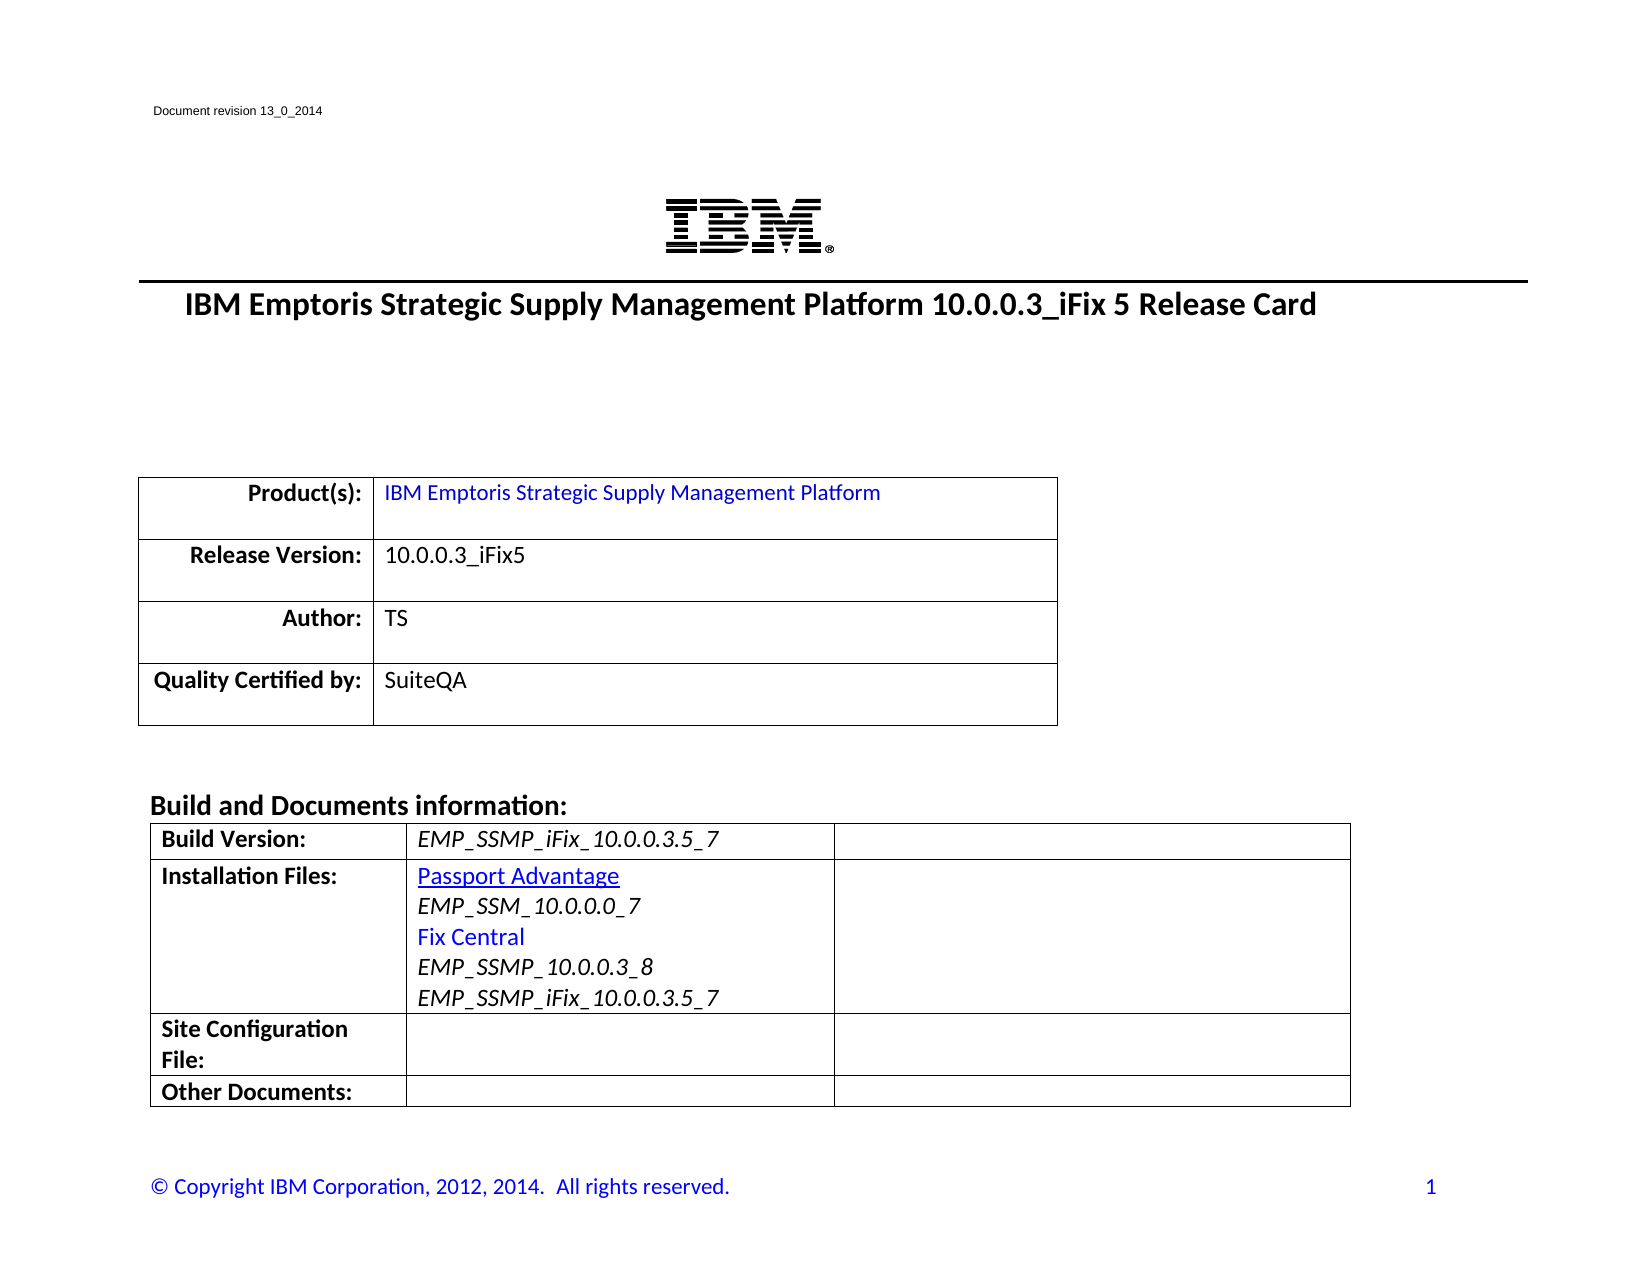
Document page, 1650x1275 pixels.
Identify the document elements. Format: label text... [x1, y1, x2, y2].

table_cell Author: [139, 602, 373, 663]
table_cell Site Configuration File: [151, 1014, 406, 1074]
table_header Build Version: [151, 824, 406, 859]
table_header [835, 824, 1350, 859]
table_cell [407, 1014, 834, 1074]
text Build and Documents information: [150, 787, 1335, 823]
table_cell 10.0.0.3_iFix5 [374, 540, 1057, 601]
table_cell IBM Emptoris Strategic Supply Management Platform [374, 478, 1057, 539]
table_cell [835, 1014, 1350, 1074]
table_header EMP_SSMP_iFix_10.0.0.3.5_7 [407, 824, 834, 859]
table_cell Other Documents: [151, 1076, 406, 1106]
table_header IBM Emptoris Strategic Supply Management Platform 10.0.0.3_iFix 5 Release Card [139, 283, 1528, 477]
table_cell Product(s): [139, 478, 373, 539]
table_cell Passport Advantage EMP_SSM_10.0.0.0_7 Fix Central EMP_SSMP_10.0.0.3_8 EMP_SSMP_iFix_10.0.0.3.5_7 [407, 860, 834, 1012]
table_cell SuiteQA [374, 664, 1057, 725]
table_cell [407, 1076, 834, 1106]
table_cell Release Version: [139, 540, 373, 601]
table_cell TS [374, 602, 1057, 663]
table_cell Installation Files: [151, 860, 406, 1012]
table_cell [835, 1076, 1350, 1106]
table_cell [835, 860, 1350, 1012]
table_cell Quality Certified by: [139, 664, 373, 725]
